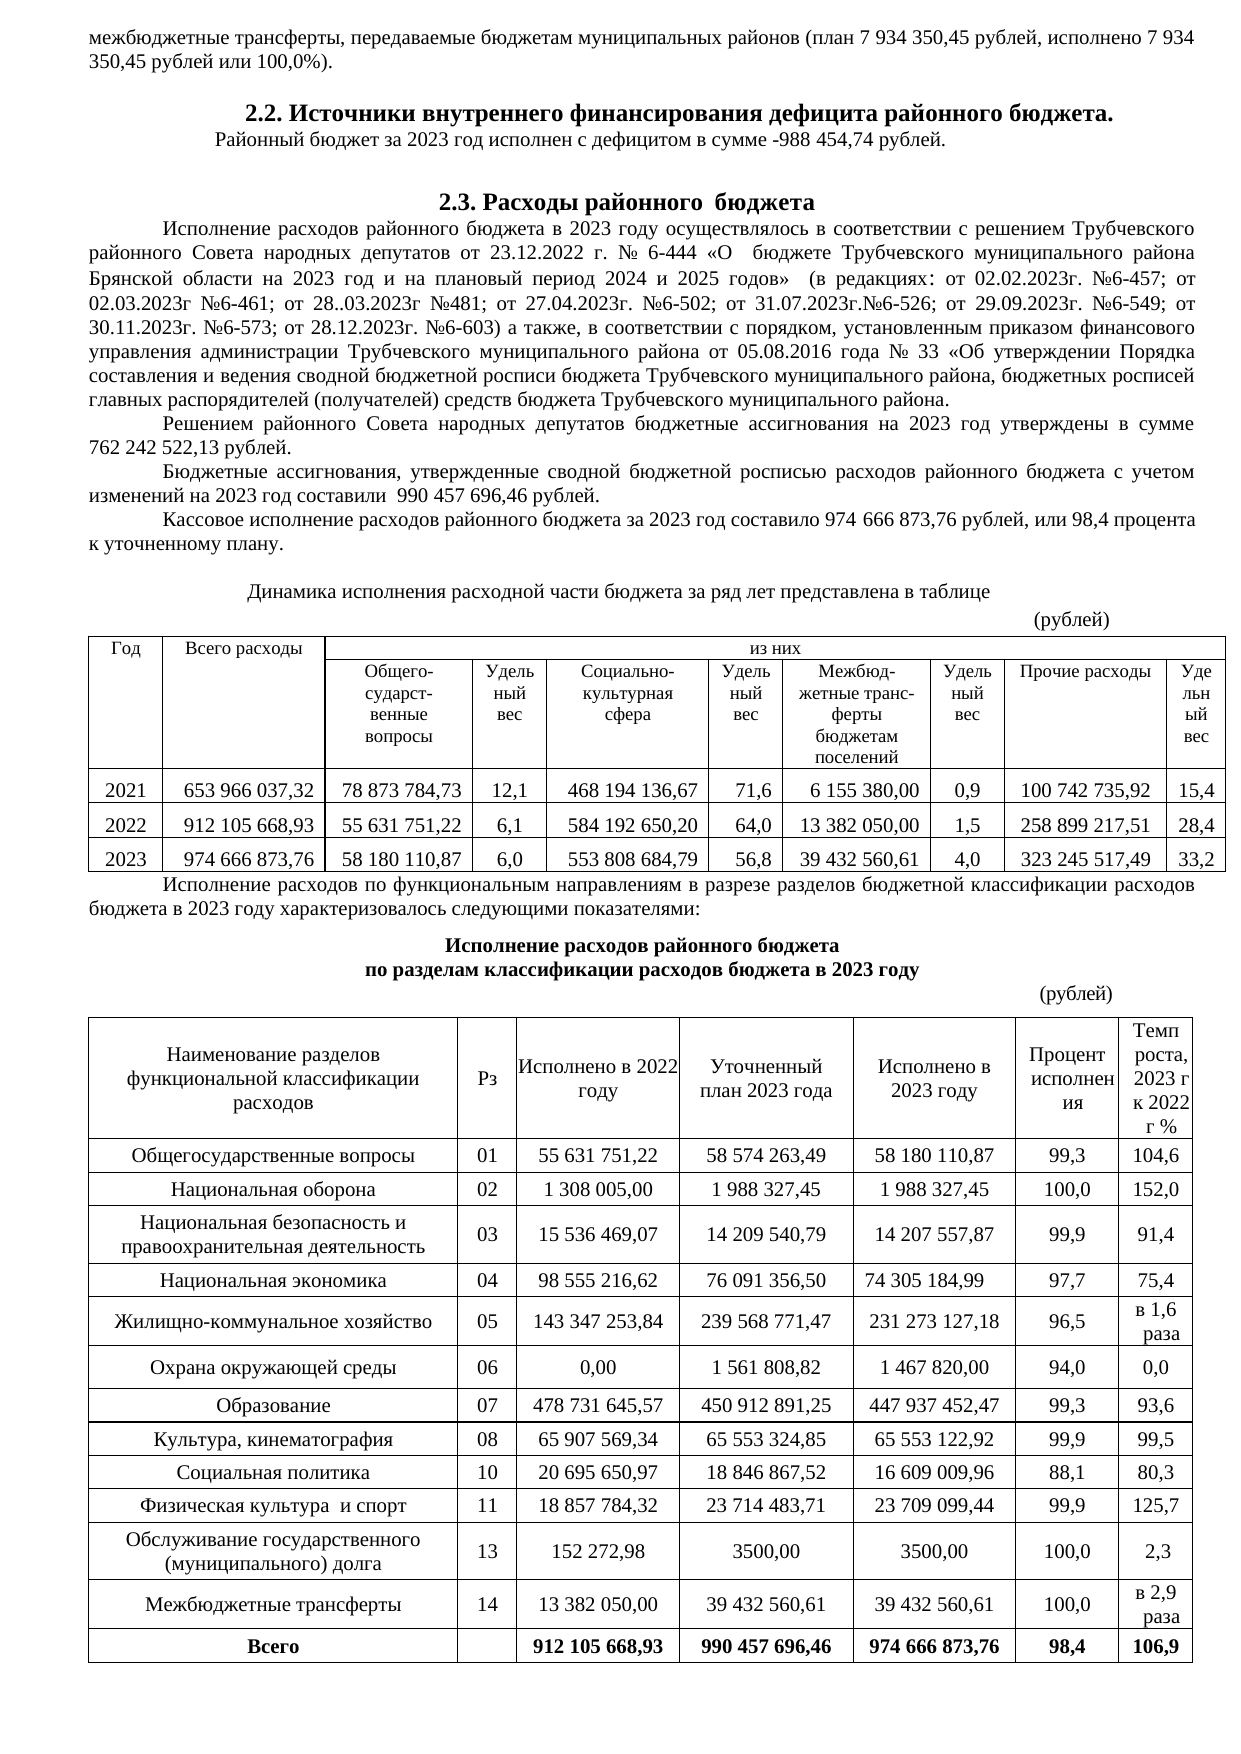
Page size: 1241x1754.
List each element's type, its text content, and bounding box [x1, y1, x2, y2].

table_cell 974 666 873,76 [854, 1629, 1015, 1662]
table_cell 65 553 122,92 [854, 1423, 1015, 1455]
table_cell 15,4 [1167, 769, 1225, 802]
table_cell [458, 1629, 516, 1662]
table_cell 104,6 [1119, 1139, 1192, 1172]
table_cell 08 [458, 1423, 516, 1455]
table_cell 12,1 [473, 769, 546, 802]
table_cell Культура, кинематография [89, 1423, 457, 1455]
table_cell 14 [458, 1580, 516, 1628]
text Исполнение расходов по функциональным направлениям в разрезе разделов бюджетной классификации расходов бюджета в 2023 году характеризовалось следующими показателями: [89, 872, 1196, 920]
table_cell 03 [458, 1206, 516, 1262]
table_cell 93,6 [1119, 1389, 1192, 1421]
table_cell 231 273 127,18 [854, 1297, 1015, 1345]
table_cell 05 [458, 1297, 516, 1345]
text Динамика исполнения расходной части бюджета за ряд лет представлена в таблице [89, 579, 1196, 603]
table_header Исполнено в 2023 году [854, 1018, 1015, 1138]
table_cell 13 382 050,00 [517, 1580, 679, 1628]
table_cell 6 155 380,00 [783, 769, 930, 802]
table_cell 3500,00 [680, 1523, 853, 1579]
table_cell 07 [458, 1389, 516, 1421]
table_cell 450 912 891,25 [680, 1389, 853, 1421]
table_header Исполнено в 2022 году [517, 1018, 679, 1138]
table_cell 2022 [89, 803, 162, 837]
table_cell 58 180 110,87 [326, 838, 472, 871]
table_cell Удельный вес [473, 660, 546, 768]
table_cell 55 631 751,22 [517, 1139, 679, 1172]
table_cell 125,7 [1119, 1489, 1192, 1522]
table_cell 18 857 784,32 [517, 1489, 679, 1522]
table_cell 65 553 324,85 [680, 1423, 853, 1455]
table_cell 323 245 517,49 [1005, 838, 1166, 871]
table_cell 99,3 [1016, 1389, 1118, 1421]
text Решением районного Совета народных депутатов бюджетные ассигнования на 2023 год утверждены в сумме 762 242 522,13 рублей. [89, 411, 1196, 459]
table_cell 74 305 184,99 [854, 1264, 1015, 1296]
table_cell Социальная политика [89, 1456, 457, 1488]
table_cell 106,9 [1119, 1629, 1192, 1662]
table_cell 15 536 469,07 [517, 1206, 679, 1262]
table_header Рз [458, 1018, 516, 1138]
table_cell 1 308 005,00 [517, 1173, 679, 1205]
table_cell 100 742 735,92 [1005, 769, 1166, 802]
table_cell Прочие расходы [1005, 660, 1166, 768]
table_header из них [326, 637, 1225, 659]
table_cell 3500,00 [854, 1523, 1015, 1579]
table_cell 1 561 808,82 [680, 1346, 853, 1388]
table_cell Общего-сударст-венные вопросы [326, 660, 472, 768]
text Исполнение расходов районного бюджета в 2023 году осуществлялось в соответствии с решением Трубчевского районного Совета народных депутатов от 23.12.2022 г. № 6-444 «О бюджете Трубчевского муниципального района Брянской области на 2023 год и на плановый период 2024 и 2025 годов» (в редакциях: от 02.02.2023г. №6-457; от 02.03.2023г №6-461; от 28..03.2023г №481; от 27.04.2023г. №6-502; от 31.07.2023г.№6-526; от 29.09.2023г. №6-549; от 30.11.2023г. №6-573; от 28.12.2023г. №6-603) а также, в соответствии с порядком, установленным приказом финансового управления администрации Трубчевского муниципального района от 05.08.2016 года № 33 «Об утверждении Порядка составления и ведения сводной бюджетной росписи бюджета Трубчевского муниципального района, бюджетных росписей главных распорядителей (получателей) средств бюджета Трубчевского муниципального района. [89, 216, 1196, 411]
table_cell 06 [458, 1346, 516, 1388]
table_header Уточненный план 2023 года [680, 1018, 853, 1138]
table_cell Образование [89, 1389, 457, 1421]
table_cell 23 709 099,44 [854, 1489, 1015, 1522]
table_cell 58 180 110,87 [854, 1139, 1015, 1172]
table_cell 96,5 [1016, 1297, 1118, 1345]
table_cell 2023 [89, 838, 162, 871]
table_cell 1,5 [931, 803, 1004, 837]
table_cell Охрана окружающей среды [89, 1346, 457, 1388]
text (рублей) [89, 607, 1196, 631]
table_cell 76 091 356,50 [680, 1264, 853, 1296]
table_cell 13 382 050,00 [783, 803, 930, 837]
table_cell 100,0 [1016, 1580, 1118, 1628]
table_cell в 2,9 раза [1119, 1580, 1192, 1628]
table_cell 80,3 [1119, 1456, 1192, 1488]
table_cell Национальная безопасность и правоохранительная деятельность [89, 1206, 457, 1262]
table_cell 13 [458, 1523, 516, 1579]
table_cell 04 [458, 1264, 516, 1296]
table_cell Физическая культура и спорт [89, 1489, 457, 1522]
table_cell Общегосударственные вопросы [89, 1139, 457, 1172]
table_cell 143 347 253,84 [517, 1297, 679, 1345]
table_cell 71,6 [709, 769, 782, 802]
table_cell 974 666 873,76 [163, 838, 324, 871]
text 2.3. Расходы районного бюджета [89, 187, 1196, 216]
table_header Всего расходы [163, 637, 324, 768]
table_cell 99,5 [1119, 1423, 1192, 1455]
table_cell 58 574 263,49 [680, 1139, 853, 1172]
table_cell 55 631 751,22 [326, 803, 472, 837]
table_cell 0,9 [931, 769, 1004, 802]
text (рублей) [89, 981, 1181, 1005]
table_cell Удельный вес [931, 660, 1004, 768]
table_cell 33,2 [1167, 838, 1225, 871]
table_cell 16 609 009,96 [854, 1456, 1015, 1488]
text Кассовое исполнение расходов районного бюджета за 2023 год составило 974 666 873,76 рублей, или 98,4 процента к уточненному плану. [89, 507, 1196, 555]
table_header Процент исполнения [1016, 1018, 1118, 1138]
table_cell 10 [458, 1456, 516, 1488]
text Районный бюджет за 2023 год исполнен с дефицитом в сумме -988 454,74 рублей. [89, 127, 1196, 151]
text по разделам классификации расходов бюджета в 2023 году [89, 957, 1196, 981]
table_cell 97,7 [1016, 1264, 1118, 1296]
table_cell 239 568 771,47 [680, 1297, 853, 1345]
text Исполнение расходов районного бюджета [89, 933, 1196, 957]
table_cell 75,4 [1119, 1264, 1192, 1296]
table_cell 65 907 569,34 [517, 1423, 679, 1455]
table_cell 39 432 560,61 [680, 1580, 853, 1628]
table_cell 02 [458, 1173, 516, 1205]
table_cell 39 432 560,61 [854, 1580, 1015, 1628]
table_header Год [89, 637, 162, 768]
table_cell 94,0 [1016, 1346, 1118, 1388]
table_cell 39 432 560,61 [783, 838, 930, 871]
table_cell 14 207 557,87 [854, 1206, 1015, 1262]
table_cell 258 899 217,51 [1005, 803, 1166, 837]
table_cell 100,0 [1016, 1523, 1118, 1579]
table_cell Национальная экономика [89, 1264, 457, 1296]
table_cell в 1,6 раза [1119, 1297, 1192, 1345]
table_cell 6,0 [473, 838, 546, 871]
text Бюджетные ассигнования, утвержденные сводной бюджетной росписью расходов районного бюджета с учетом изменений на 2023 год составили 990 457 696,46 рублей. [89, 459, 1196, 507]
table_cell Национальная оборона [89, 1173, 457, 1205]
table_cell Обслуживание государственного (муниципального) долга [89, 1523, 457, 1579]
table_cell 20 695 650,97 [517, 1456, 679, 1488]
table_cell 98 555 216,62 [517, 1264, 679, 1296]
table_cell Удельный вес [709, 660, 782, 768]
table_cell Межбюд-жетные транс- ферты бюджетам поселений [783, 660, 930, 768]
table_cell 584 192 650,20 [547, 803, 708, 837]
table_header Наименование разделов функциональной классификации расходов [89, 1018, 457, 1138]
table_cell 990 457 696,46 [680, 1629, 853, 1662]
table_cell 1 467 820,00 [854, 1346, 1015, 1388]
table_cell Межбюджетные трансферты [89, 1580, 457, 1628]
table_cell Жилищно-коммунальное хозяйство [89, 1297, 457, 1345]
table_cell 0,00 [517, 1346, 679, 1388]
table_cell 1 988 327,45 [680, 1173, 853, 1205]
table_cell Удельный вес [1167, 660, 1225, 768]
table_cell 98,4 [1016, 1629, 1118, 1662]
table_cell 91,4 [1119, 1206, 1192, 1262]
table_cell 78 873 784,73 [326, 769, 472, 802]
table_cell 23 714 483,71 [680, 1489, 853, 1522]
table_cell 56,8 [709, 838, 782, 871]
table_cell 99,3 [1016, 1139, 1118, 1172]
table_cell 99,9 [1016, 1489, 1118, 1522]
table_cell 11 [458, 1489, 516, 1522]
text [89, 25, 1196, 73]
table_cell 553 808 684,79 [547, 838, 708, 871]
table_cell 100,0 [1016, 1173, 1118, 1205]
table_cell 912 105 668,93 [163, 803, 324, 837]
table_cell 88,1 [1016, 1456, 1118, 1488]
table_cell 01 [458, 1139, 516, 1172]
text 2.2. Источники внутреннего финансирования дефицита районного бюджета. [162, 98, 1196, 127]
table_cell 152 272,98 [517, 1523, 679, 1579]
table_cell 447 937 452,47 [854, 1389, 1015, 1421]
table_cell Всего [89, 1629, 457, 1662]
table_cell 4,0 [931, 838, 1004, 871]
table_cell 468 194 136,67 [547, 769, 708, 802]
table_cell 478 731 645,57 [517, 1389, 679, 1421]
table_cell Социально-культурная сфера [547, 660, 708, 768]
table_cell 2,3 [1119, 1523, 1192, 1579]
table_cell 152,0 [1119, 1173, 1192, 1205]
table_cell 28,4 [1167, 803, 1225, 837]
table_cell 1 988 327,45 [854, 1173, 1015, 1205]
table_cell 64,0 [709, 803, 782, 837]
table_cell 912 105 668,93 [517, 1629, 679, 1662]
table_cell 2021 [89, 769, 162, 802]
table_cell 6,1 [473, 803, 546, 837]
table_cell 18 846 867,52 [680, 1456, 853, 1488]
table_cell 14 209 540,79 [680, 1206, 853, 1262]
table_cell 653 966 037,32 [163, 769, 324, 802]
table_cell 99,9 [1016, 1423, 1118, 1455]
table_header Темп роста, 2023 г к 2022 г % [1119, 1018, 1192, 1138]
table_cell 0,0 [1119, 1346, 1192, 1388]
table_cell 99,9 [1016, 1206, 1118, 1262]
